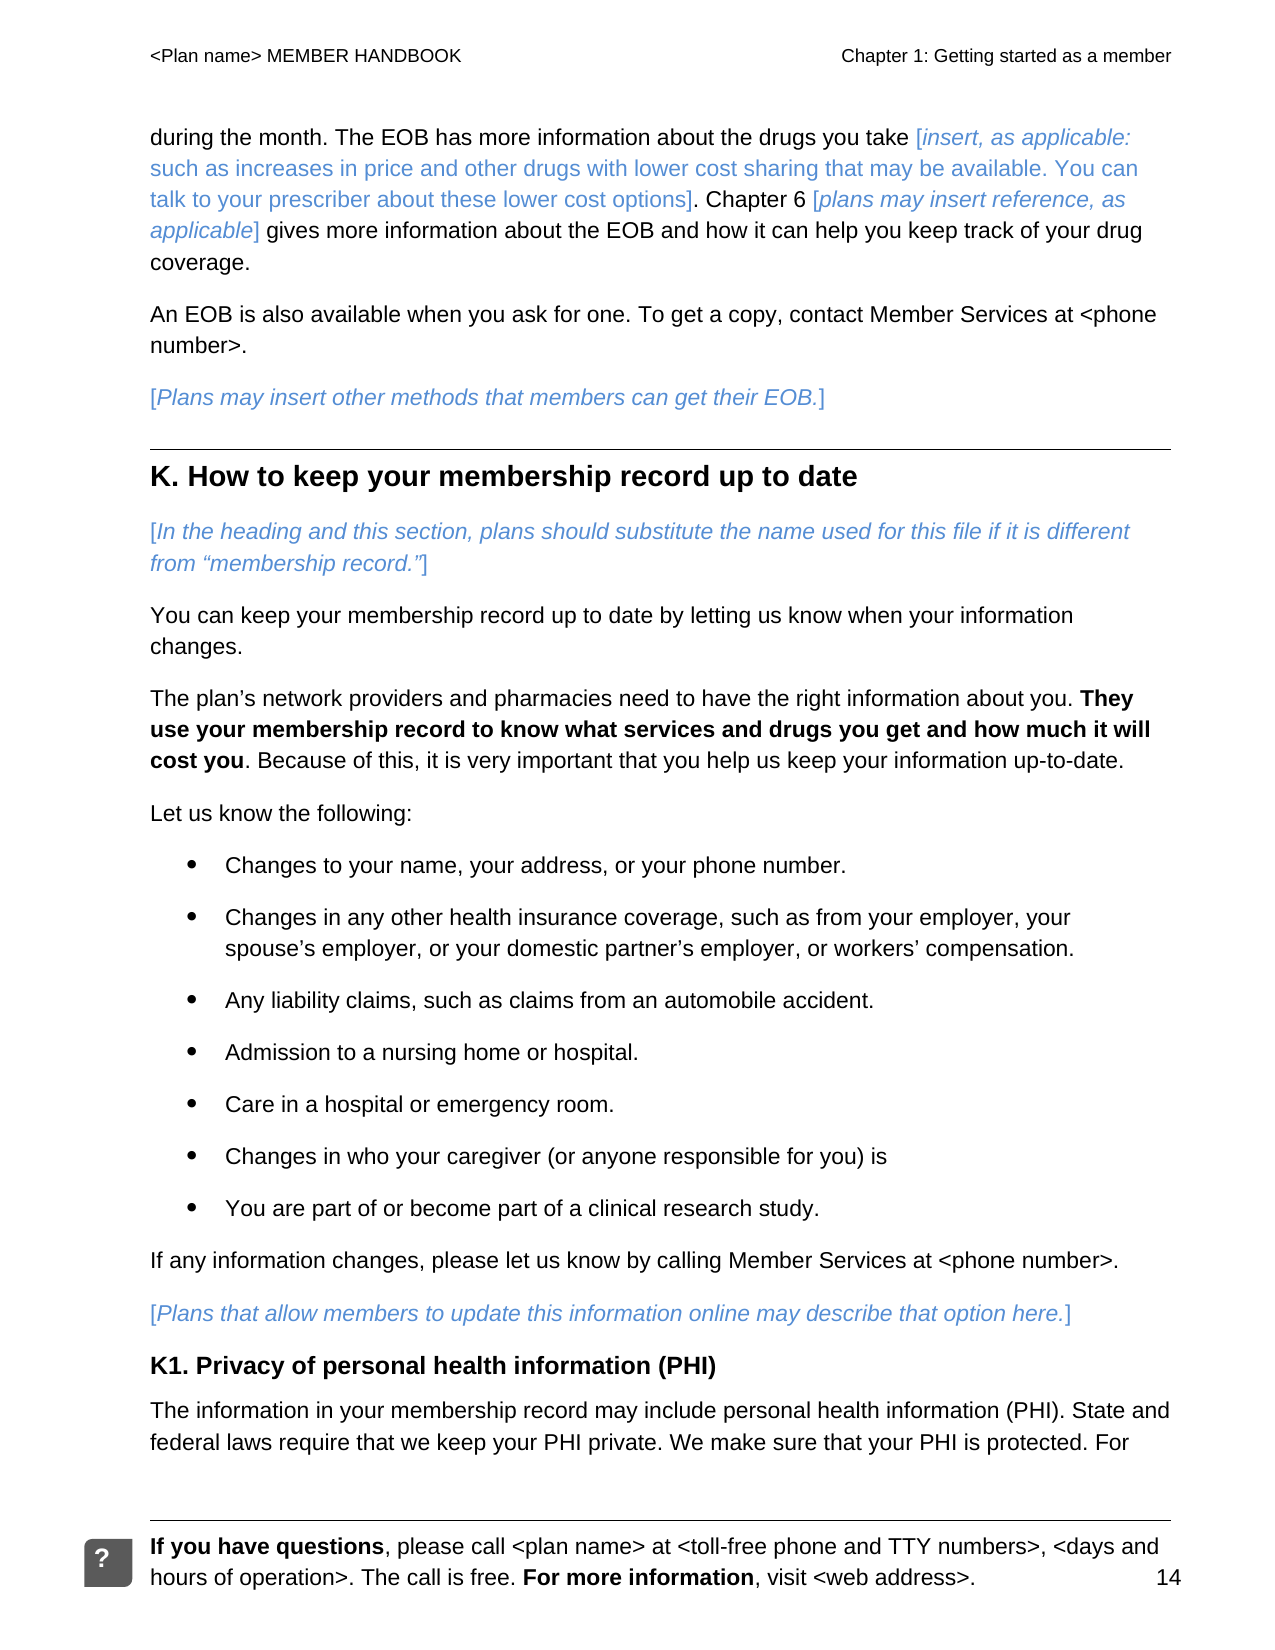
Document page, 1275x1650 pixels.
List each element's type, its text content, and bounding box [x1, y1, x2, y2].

list You are part of or become part of a clinical research study. [187, 1192, 1096, 1223]
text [150, 1394, 1171, 1456]
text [150, 120, 1171, 276]
list Admission to a nursing home or hospital. [187, 1036, 1096, 1067]
text An EOB is also available when you ask for one. To get a copy, contact Member Services at <phone number>. [150, 297, 1171, 359]
text The plan’s network providers and pharmacies need to have the right information about you. They use your membership record to know what services and drugs you get and how much it will cost you. Because of this, it is very important that you help us keep your information up-to-date. [150, 681, 1171, 775]
list Care in a hospital or emergency room. [187, 1088, 1096, 1119]
text Let us know the following: [150, 796, 1171, 827]
list Changes in any other health insurance coverage, such as from your employer, your spouse’s employer, or your domestic partner’s employer, or workers’ compensation. [187, 900, 1096, 963]
subtitle How to keep your membership record up to date [150, 450, 1171, 494]
text [Plans may insert other methods that members can get their EOB.] [150, 380, 1171, 412]
list Any liability claims, such as claims from an automobile accident. [187, 983, 1096, 1015]
subtitle K1. Privacy of personal health information (PHI) [150, 1348, 1096, 1381]
text [Plans that allow members to update this information online may describe that option here.] [150, 1296, 1171, 1327]
list Changes to your name, your address, or your phone number. [187, 848, 1096, 879]
text If any information changes, please let us know by calling Member Services at <phone number>. [150, 1244, 1171, 1275]
text You can keep your membership record up to date by letting us know when your information changes. [150, 598, 1171, 661]
list Changes in who your caregiver (or anyone responsible for you) is [187, 1140, 1096, 1171]
text [In the heading and this section, plans should substitute the name used for this file if it is different from “membership record.”] [150, 515, 1171, 577]
